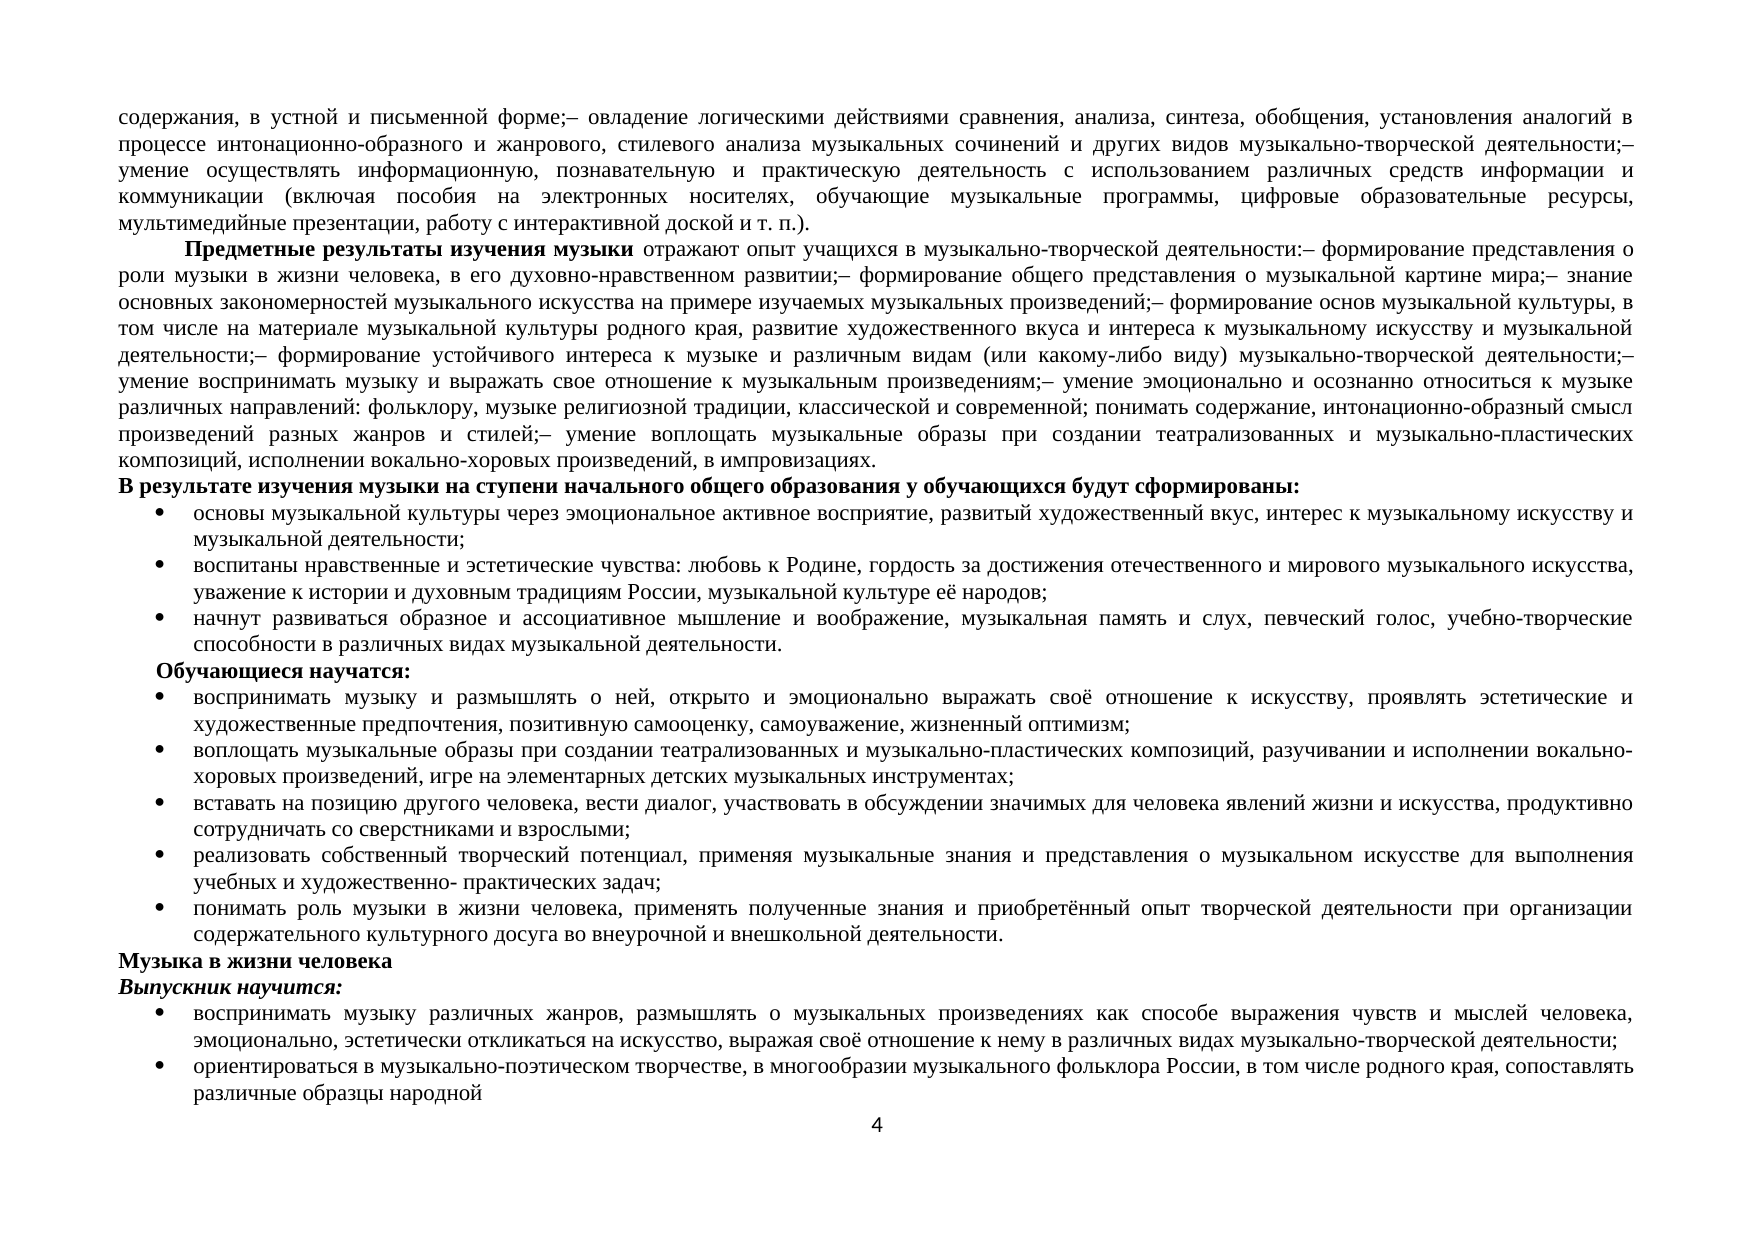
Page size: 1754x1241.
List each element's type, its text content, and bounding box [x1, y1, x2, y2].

list реализовать собственный творческий потенциал, применяя музыкальные знания и представления о музыкальном искусстве для выполнения учебных и художественно- практических задач; [156, 841, 1636, 894]
list основы музыкальной культуры через эмоциональное активное восприятие, развитый художественный вкус, интерес к музыкальному искусству и музыкальной деятельности; [156, 499, 1636, 551]
list понимать роль музыки в жизни человека, применять полученные знания и приобретённый опыт творческой деятельности при организации содержательного культурного досуга во внеурочной и внешкольной деятельности. [156, 894, 1636, 947]
text Выпускник научится: [118, 973, 1636, 999]
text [118, 103, 1636, 235]
text Предметные результаты изучения музыки отражают опыт учащихся в музыкально-творческой деятельности:– формирование представления о роли музыки в жизни человека, в его духовно-нравственном развитии;– формирование общего представления о музыкальной картине мира;– знание основных закономерностей музыкального искусства на примере изучаемых музыкальных произведений;– формирование основ музыкальной культуры, в том числе на материале музыкальной культуры родного края, развитие художественного вкуса и интереса к музыкальному искусству и музыкальной деятельности;– формирование устойчивого интереса к музыке и различным видам (или какому-либо виду) музыкально-творческой деятельности;– умение воспринимать музыку и выражать свое отношение к музыкальным произведениям;– умение эмоционально и осознанно относиться к музыке различных направлений: фольклору, музыке религиозной традиции, классической и современной; понимать содержание, интонационно-образный смысл произведений разных жанров и стилей;– умение воплощать музыкальные образы при создании театрализованных и музыкально-пластических композиций, исполнении вокально-хоровых произведений, в импровизациях. [118, 235, 1636, 472]
list вставать на позицию другого человека, вести диалог, участвовать в обсуждении значимых для человека явлений жизни и искусства, продуктивно сотрудничать со сверстниками и взрослыми; [156, 789, 1636, 841]
list воплощать музыкальные образы при создании театрализованных и музыкально-пластических композиций, разучивании и исполнении вокально-хоровых произведений, игре на элементарных детских музыкальных инструментах; [156, 736, 1636, 789]
list воспитаны нравственные и эстетические чувства: любовь к Родине, гордость за достижения отечественного и мирового музыкального искусства, уважение к истории и духовным традициям России, музыкальной культуре её народов; [156, 551, 1636, 604]
text В результате изучения музыки на ступени начального общего образования у обучающихся будут сформированы: [118, 472, 1636, 499]
list воспринимать музыку различных жанров, размышлять о музыкальных произведениях как способе выражения чувств и мыслей человека, эмоционально, эстетически откликаться на искусство, выражая своё отношение к нему в различных видах музыкально-творческой деятельности; [156, 999, 1636, 1052]
list ориентироваться в музыкально-поэтическом творчестве, в многообразии музыкального фольклора России, в том числе родного края, сопоставлять различные образцы народной [156, 1052, 1636, 1105]
list начнут развиваться образное и ассоциативное мышление и воображение, музыкальная память и слух, певческий голос, учебно-творческие способности в различных видах музыкальной деятельности. [156, 604, 1636, 657]
text Обучающиеся научатся: [156, 657, 1636, 683]
list воспринимать музыку и размышлять о ней, открыто и эмоционально выражать своё отношение к искусству, проявлять эстетические и художественные предпочтения, позитивную самооценку, самоуважение, жизненный оптимизм; [156, 683, 1636, 736]
text Музыка в жизни человека [118, 947, 1636, 973]
